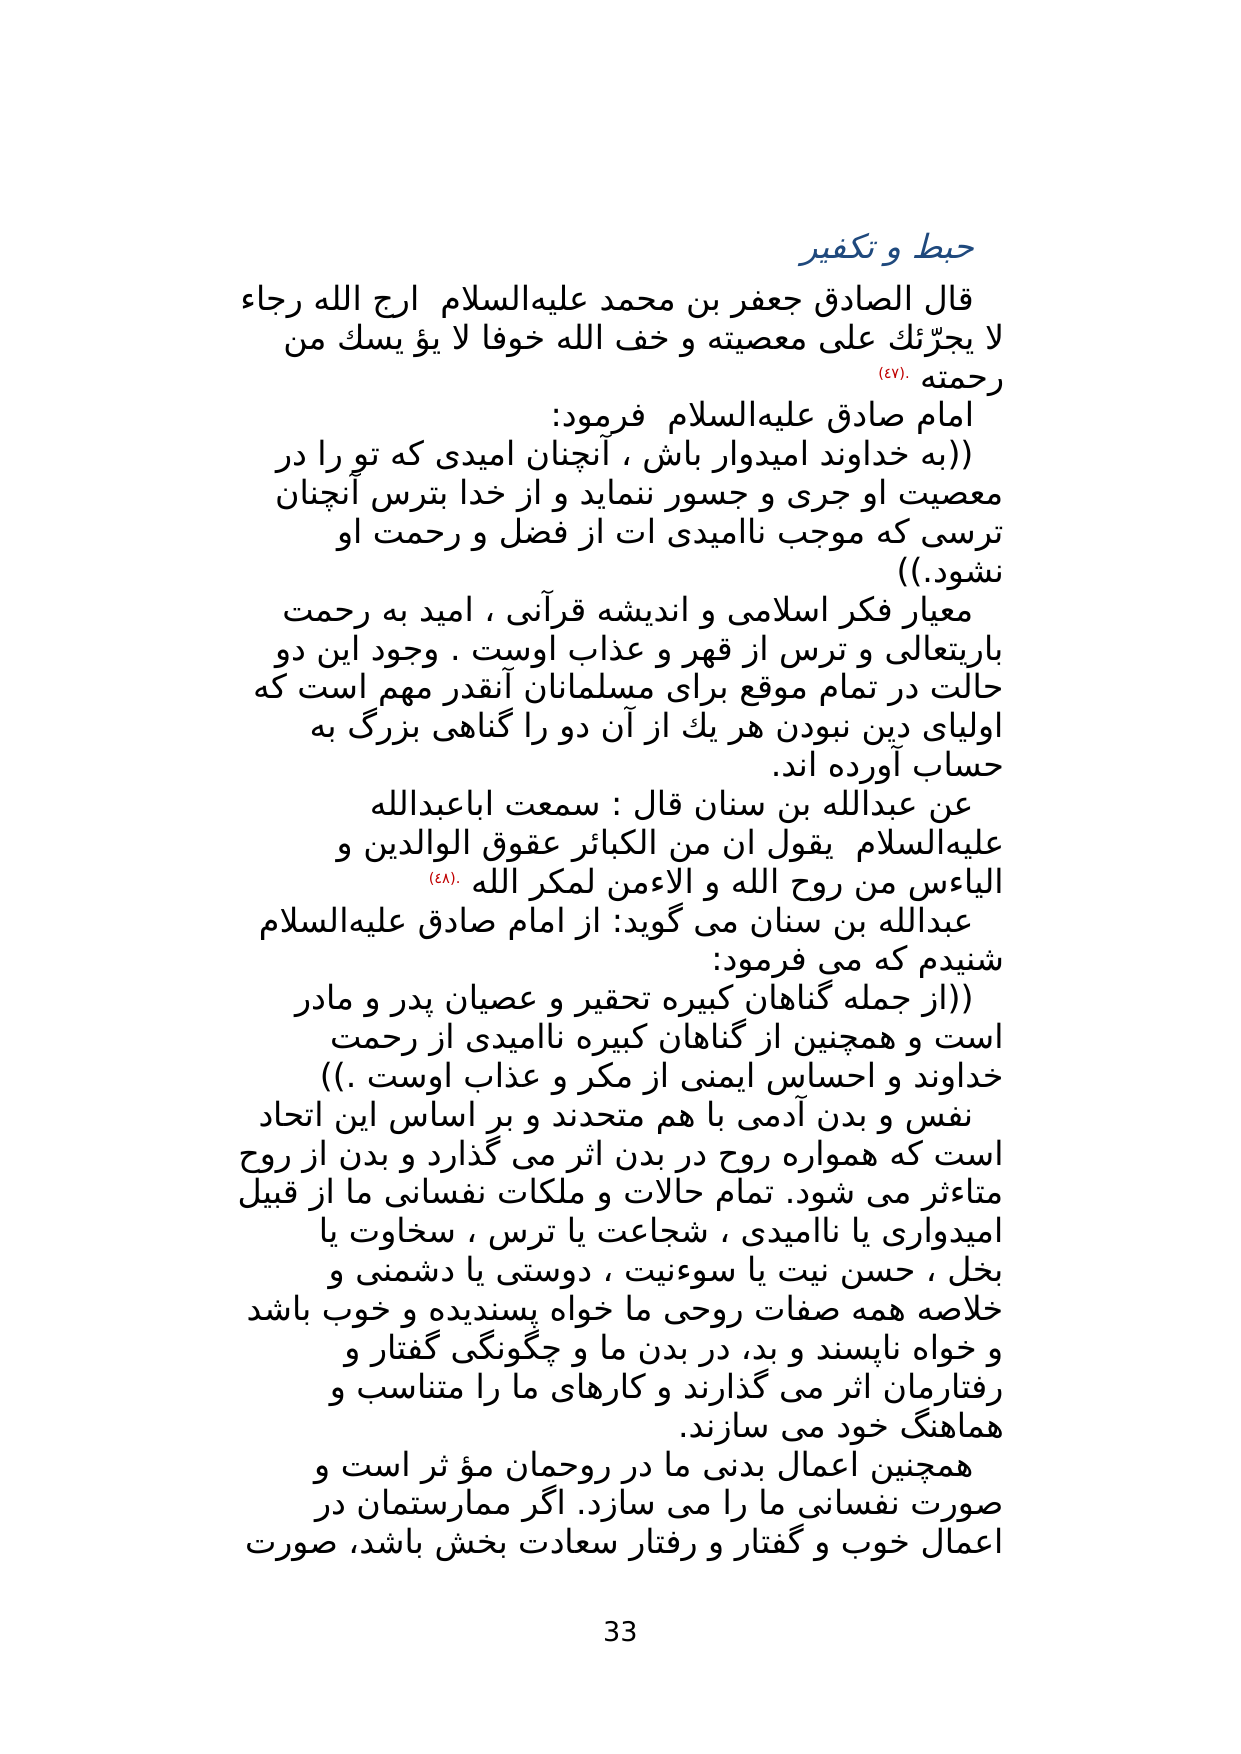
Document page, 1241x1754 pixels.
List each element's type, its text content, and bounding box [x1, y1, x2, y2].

text قال الصادق جعفر بن محمد عليه‌السلام ارج الله رجاء لا يجرّئك على معصيته و خف الله خوفا لا يؤ يسك من رحمته .(٤٧) [236, 279, 1004, 396]
text ((از جمله گناهان كبيره تحقير و عصيان پدر و مادر است و همچنين از گناهان كبيره نااميدى از رحمت خداوند و احساس ايمنى از مكر و عذاب اوست .)) [236, 979, 1004, 1095]
text عن عبدالله بن سنان قال : سمعت اباعبدالله عليه‌السلام يقول ان من الكبائر عقوق الوالدين و الياءس من روح الله و الاءمن لمكر الله .(٤٨) [236, 784, 1004, 901]
subtitle حبط و تكفير [236, 228, 1004, 267]
text ((به خداوند اميدوار باش ، آنچنان اميدى كه تو را در معصيت او جرى و جسور ننمايد و از خدا بترس آنچنان ترسى كه موجب نااميدى ات از فضل و رحمت او نشود.)) [236, 435, 1004, 590]
text امام صادق عليه‌السلام فرمود: [236, 396, 1004, 435]
text عبدالله بن سنان مى گويد: از امام صادق عليه‌السلام شنيدم كه مى فرمود: [236, 901, 1004, 979]
text معيار فكر اسلامى و انديشه قرآنى ، اميد به رحمت باريتعالى و ترس از قهر و عذاب اوست . وجود اين دو حالت در تمام موقع براى مسلمانان آنقدر مهم است كه اولياى دين نبودن هر يك از آن دو را گناهى بزرگ به حساب آورده اند. [236, 590, 1004, 784]
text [236, 1445, 1004, 1562]
text نفس و بدن آدمى با هم متحدند و بر اساس اين اتحاد است كه همواره روح در بدن اثر مى گذارد و بدن از روح متاءثر مى شود. تمام حالات و ملكات نفسانى ما از قبيل اميدوارى يا نااميدى ، شجاعت يا ترس ، سخاوت يا بخل ، حسن نيت يا سوءنيت ، دوستى يا دشمنى و خلاصه همه صفات روحى ما خواه پسنديده و خوب باشد و خواه ناپسند و بد، در بدن ما و چگونگى گفتار و رفتارمان اثر مى گذارند و كارهاى ما را متناسب و هماهنگ خود مى سازند. [236, 1095, 1004, 1445]
